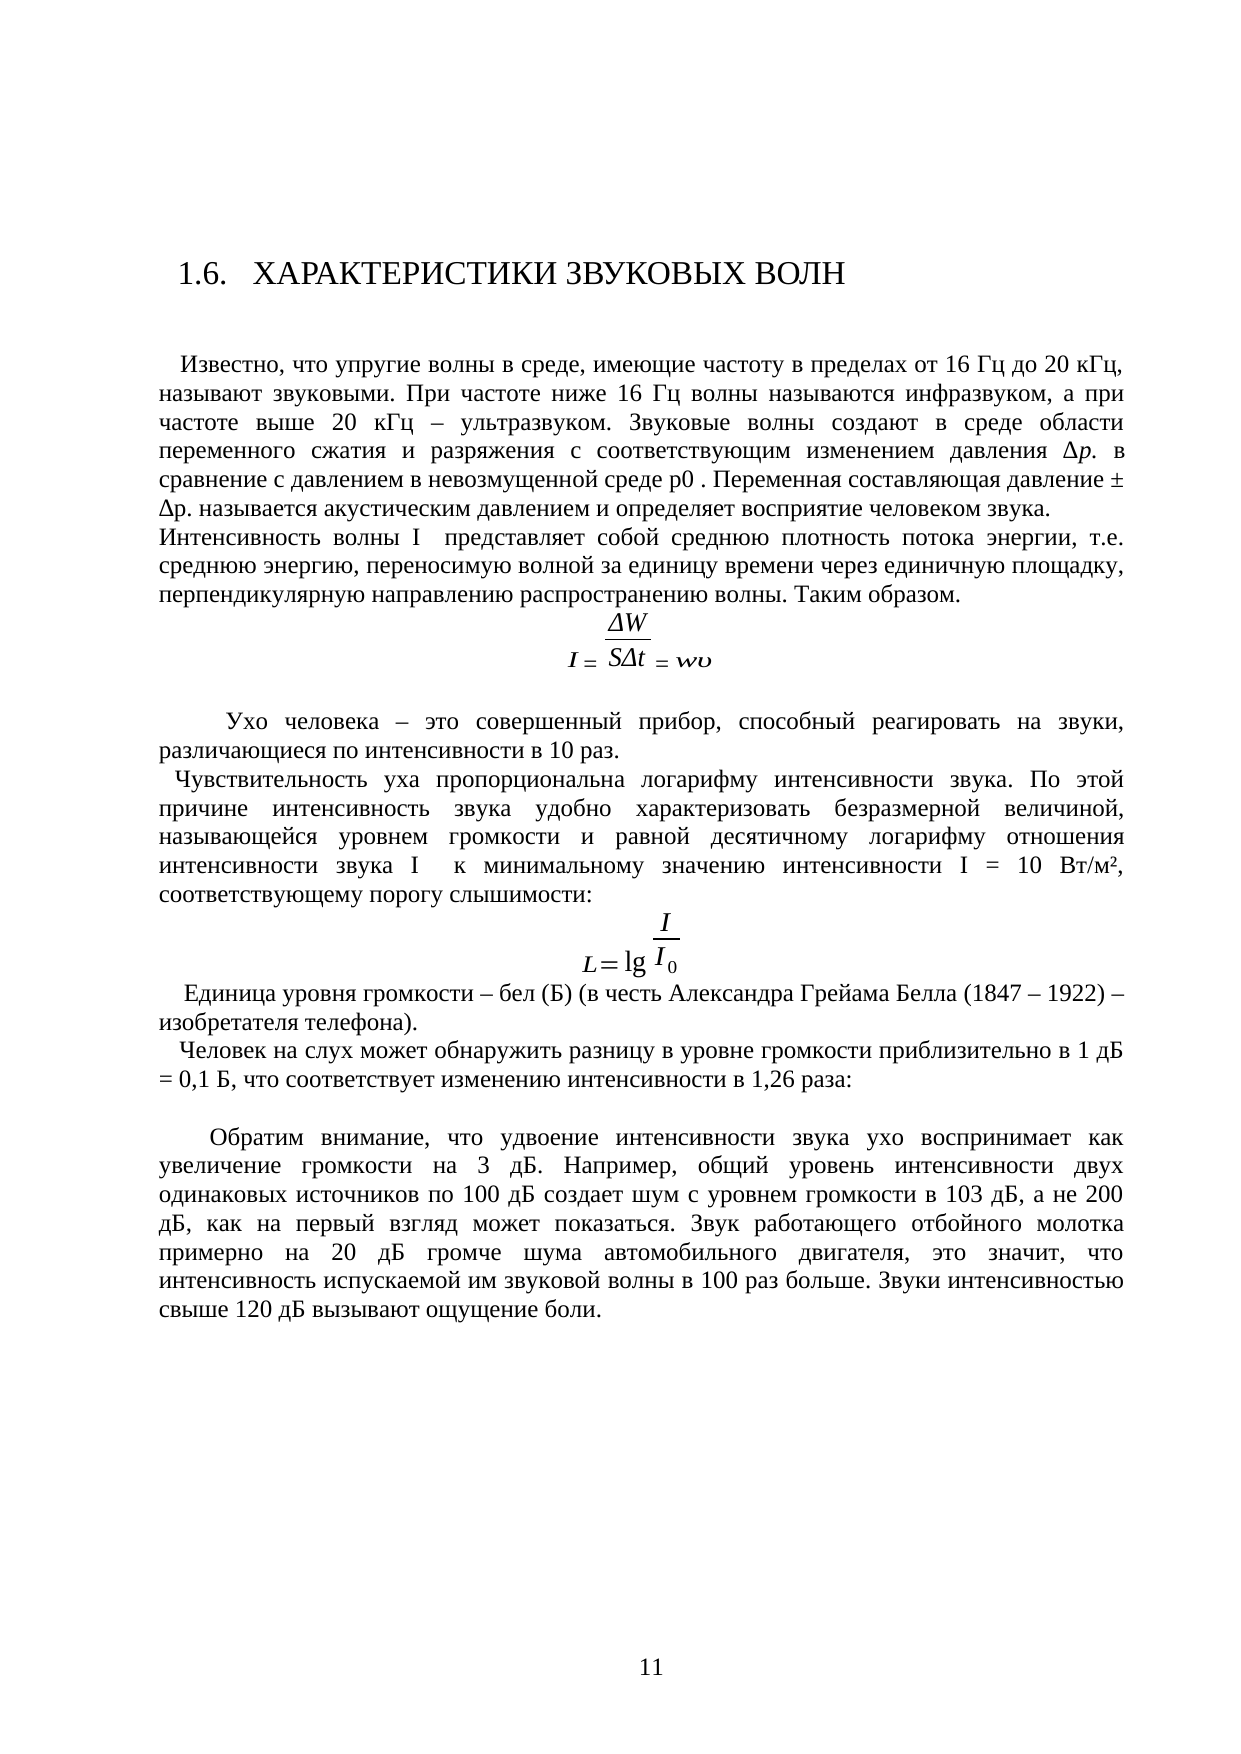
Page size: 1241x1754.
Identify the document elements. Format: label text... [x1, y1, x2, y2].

text Человек на слух может обнаружить разницу в уровне громкости приблизительно в 1 дБ = 0,1 Б, что соответствует изменению интенсивности в 1,26 раза: [158, 1035, 1125, 1093]
text Обратим внимание, что удвоение интенсивности звука ухо воспринимает как увеличение громкости на 3 дБ. Например, общий уровень интенсивности двух одинаковых источников по 100 дБ создает шум с уровнем громкости в 103 дБ, а не 200 дБ, как на первый взгляд может показаться. Звук работающего отбойного молотка примерно на 20 дБ громче шума автомобильного двигателя, это значит, что интенсивность испускаемой им звуковой волны в 100 раз больше. Звуки интенсивностью свыше 120 дБ вызывают ощущение боли. [158, 1122, 1125, 1323]
text Чувствительность уха пропорциональна логарифму интенсивности звука. По этой причине интенсивность звука удобно характеризовать безразмерной величиной, называющейся уровнем громкости и равной десятичному логарифму отношения интенсивности звука I к минимальному значению интенсивности I = 10 Вт/м², соответствующему порогу слышимости: [158, 764, 1125, 908]
text Ухо человека – это совершенный прибор, способный реагировать на звуки, различающиеся по интенсивности в 10 раз. [158, 706, 1125, 764]
text = = [158, 608, 1125, 678]
subtitle ХАРАКТЕРИСТИКИ ЗВУКОВЫХ ВОЛН [177, 253, 1125, 291]
text Известно, что упругие волны в среде, имеющие частоту в пределах от 16 Гц до 20 кГц, называют звуковыми. При частоте ниже 16 Гц волны называются инфразвуком, а при частоте выше 20 кГц – ультразвуком. Звуковые волны создают в среде области переменного сжатия и разряжения с соответствующим изменением давления ∆р. в сравнение с давлением в невозмущенной среде р0 . Переменная составляющая давление ± ∆р. называется акустическим давлением и определяет восприятие человеком звука. [158, 349, 1125, 522]
text Интенсивность волны I представляет собой среднюю плотность потока энергии, т.е. среднюю энергию, переносимую волной за единицу времени через единичную площадку, перпендикулярную направлению распространению волны. Таким образом. [158, 522, 1125, 608]
text Единица уровня громкости – бел (Б) (в честь Александра Грейама Белла (1847 – 1922) – изобретателя телефона). [158, 978, 1125, 1035]
